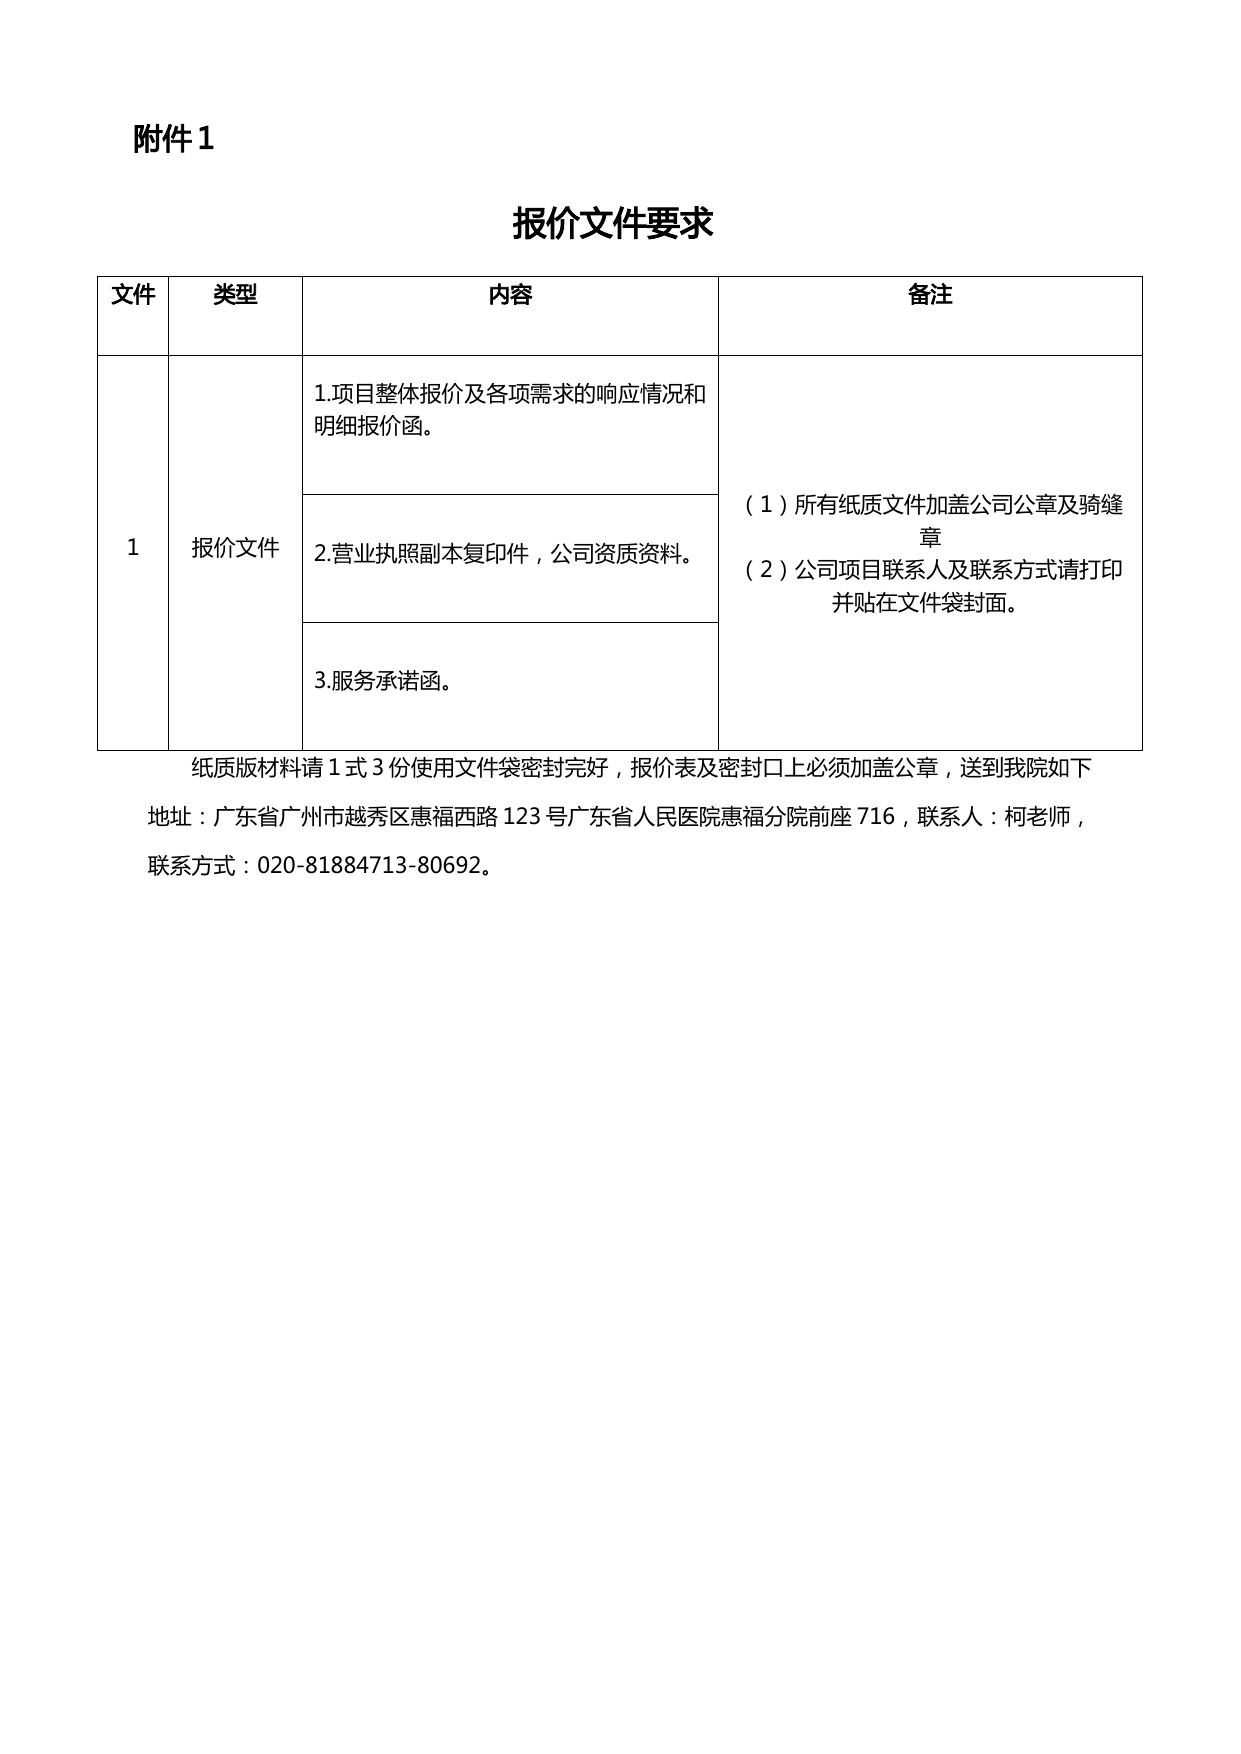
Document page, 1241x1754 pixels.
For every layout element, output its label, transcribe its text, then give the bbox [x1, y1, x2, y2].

table_cell 报价文件 [169, 356, 302, 750]
text 附件1 [133, 104, 1092, 169]
text 纸质版材料请1式3份使用文件袋密封完好，报价表及密封口上必须加盖公章，送到我院如下地址：广东省广州市越秀区惠福西路123号广东省人民医院惠福分院前座716，联系人：柯老师，联系方式：020-81884713-80692。 [148, 751, 1092, 881]
table_header 类型 [169, 277, 302, 355]
table_cell 1 [98, 356, 168, 750]
table_cell 1.项目整体报价及各项需求的响应情况和明细报价函。 [303, 356, 718, 494]
table_header 文件 [98, 277, 168, 355]
table_cell 3.服务承诺函。 [303, 623, 718, 750]
table_header 内容 [303, 277, 718, 355]
text 报价文件要求 [133, 189, 1092, 254]
table_cell 2.营业执照副本复印件，公司资质资料。 [303, 495, 718, 622]
table_header 备注 [719, 277, 1142, 355]
table_cell （1）所有纸质文件加盖公司公章及骑缝章 （2）公司项目联系人及联系方式请打印并贴在文件袋封面。 [719, 356, 1142, 750]
